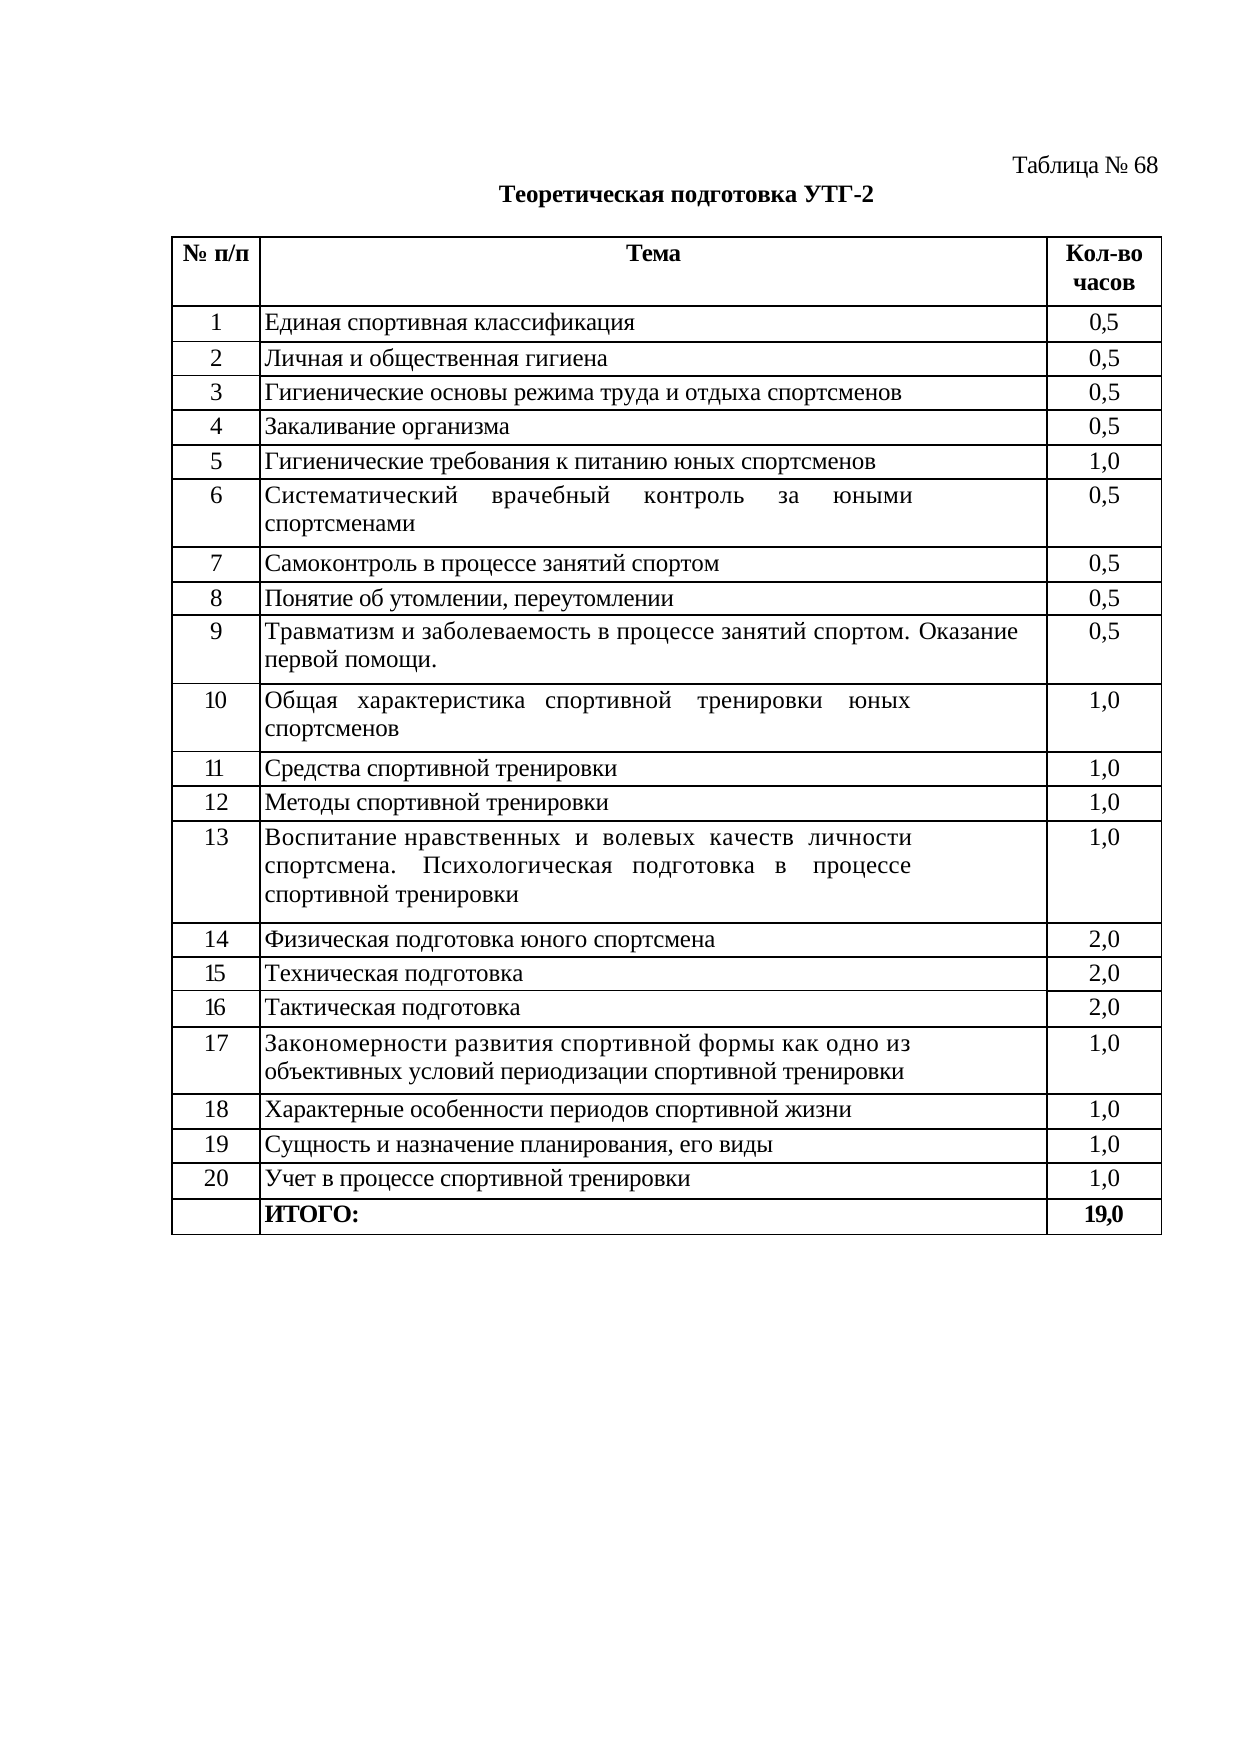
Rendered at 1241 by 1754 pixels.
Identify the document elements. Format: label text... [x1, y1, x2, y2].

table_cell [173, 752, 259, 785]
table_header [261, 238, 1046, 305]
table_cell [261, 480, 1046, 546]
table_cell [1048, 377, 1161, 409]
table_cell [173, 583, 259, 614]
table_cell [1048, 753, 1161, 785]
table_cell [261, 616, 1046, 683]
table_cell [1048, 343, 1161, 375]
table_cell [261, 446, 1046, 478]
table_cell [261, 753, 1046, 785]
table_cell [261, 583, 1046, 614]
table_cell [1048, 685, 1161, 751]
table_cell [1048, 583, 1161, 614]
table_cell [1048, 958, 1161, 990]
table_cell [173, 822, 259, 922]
text Таблица № 68 [1012, 150, 1203, 179]
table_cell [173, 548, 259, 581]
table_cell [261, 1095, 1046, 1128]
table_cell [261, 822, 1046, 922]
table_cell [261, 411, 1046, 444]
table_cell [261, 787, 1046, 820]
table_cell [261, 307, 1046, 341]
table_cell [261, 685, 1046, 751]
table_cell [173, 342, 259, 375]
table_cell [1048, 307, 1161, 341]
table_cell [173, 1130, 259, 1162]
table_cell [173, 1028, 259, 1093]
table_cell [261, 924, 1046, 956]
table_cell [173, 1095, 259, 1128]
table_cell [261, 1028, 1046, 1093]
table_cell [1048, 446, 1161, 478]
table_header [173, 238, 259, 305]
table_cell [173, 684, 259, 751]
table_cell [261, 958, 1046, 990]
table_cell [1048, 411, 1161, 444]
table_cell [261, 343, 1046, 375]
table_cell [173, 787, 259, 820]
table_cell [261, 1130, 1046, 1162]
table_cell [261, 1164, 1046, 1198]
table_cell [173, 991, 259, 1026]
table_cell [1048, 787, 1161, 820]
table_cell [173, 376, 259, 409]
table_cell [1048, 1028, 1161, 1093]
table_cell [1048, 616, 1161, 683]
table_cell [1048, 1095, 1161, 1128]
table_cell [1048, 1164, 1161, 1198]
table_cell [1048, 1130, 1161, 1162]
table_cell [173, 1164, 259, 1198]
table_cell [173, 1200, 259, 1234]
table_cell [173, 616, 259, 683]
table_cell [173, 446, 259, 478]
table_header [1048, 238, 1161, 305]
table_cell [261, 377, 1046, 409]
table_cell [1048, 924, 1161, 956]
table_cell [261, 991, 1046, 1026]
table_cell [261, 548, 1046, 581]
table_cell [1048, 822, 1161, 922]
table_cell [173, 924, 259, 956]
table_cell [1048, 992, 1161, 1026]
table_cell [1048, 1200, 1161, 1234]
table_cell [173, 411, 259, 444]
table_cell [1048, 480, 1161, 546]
text Теоретическая подготовка УТГ-2 [498, 179, 1203, 207]
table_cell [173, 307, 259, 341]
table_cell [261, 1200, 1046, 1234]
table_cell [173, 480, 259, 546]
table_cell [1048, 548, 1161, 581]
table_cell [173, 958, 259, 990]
